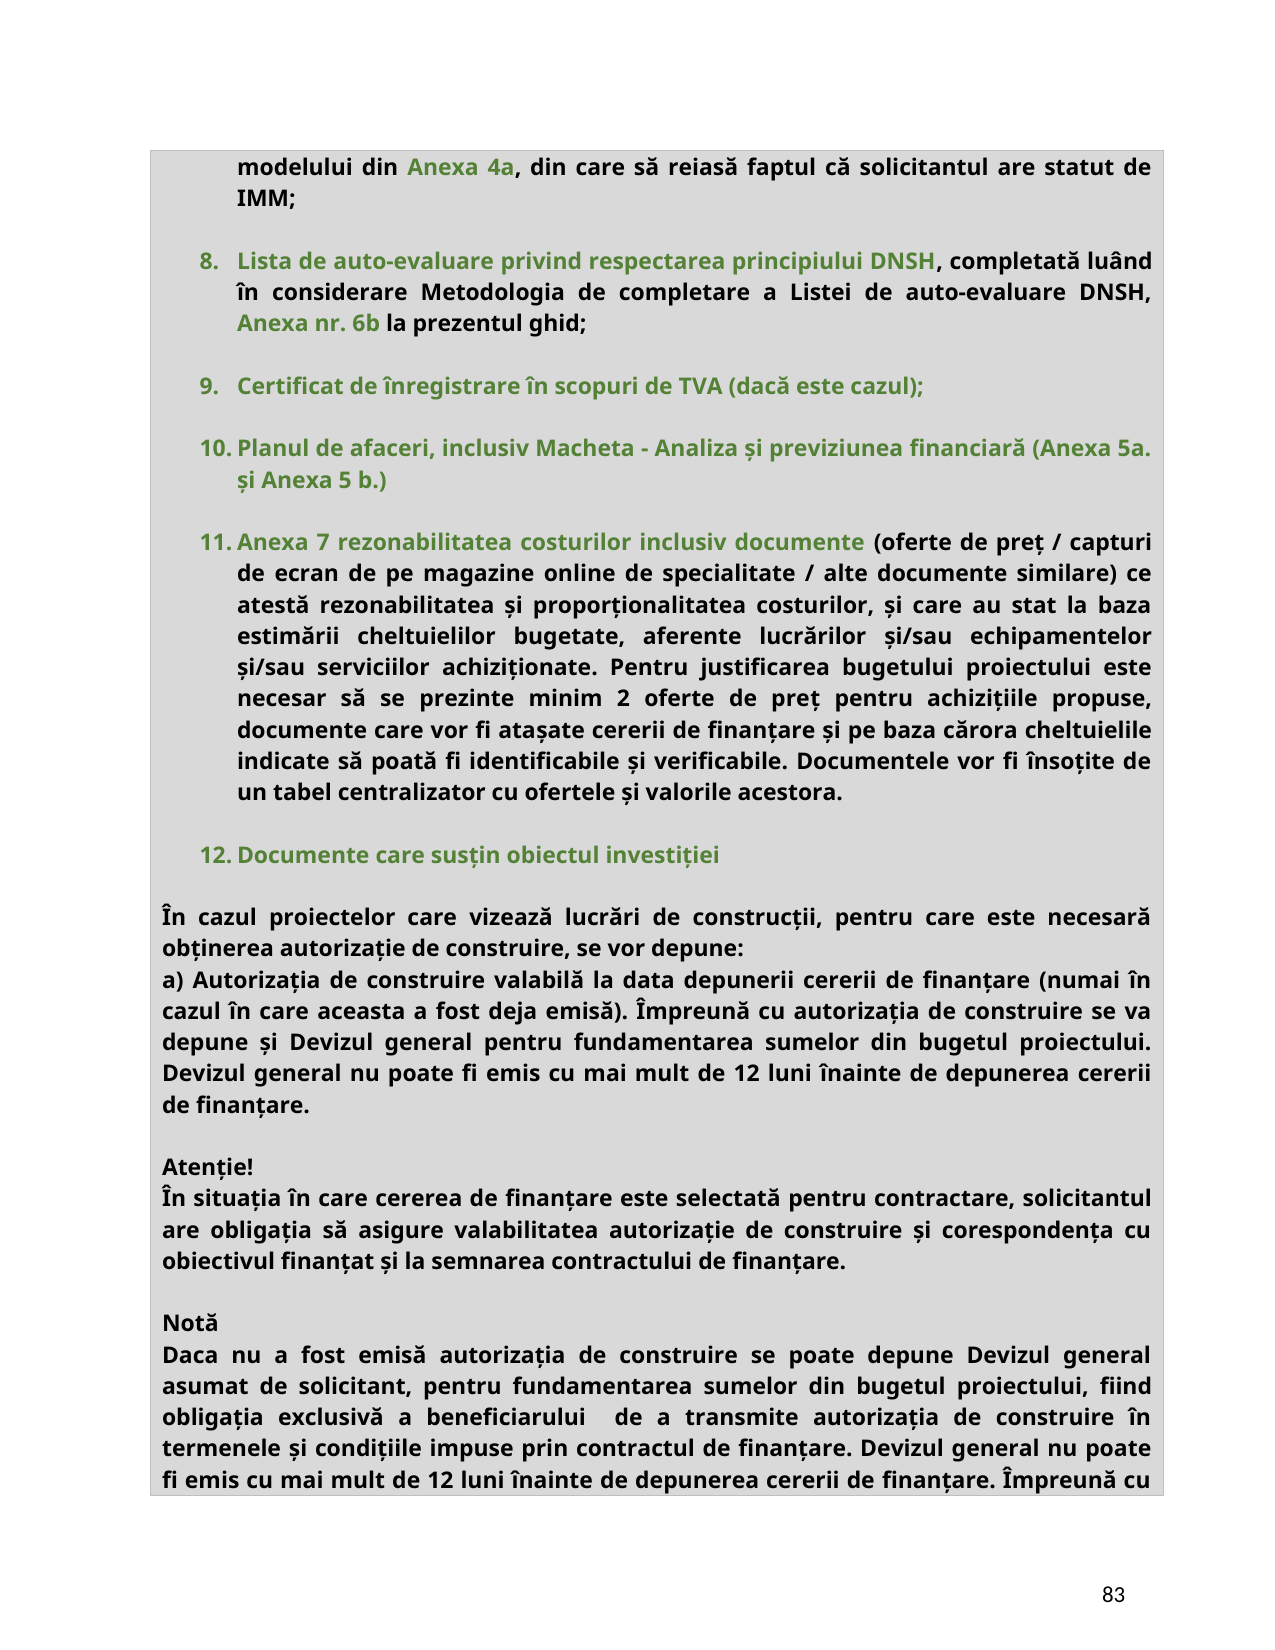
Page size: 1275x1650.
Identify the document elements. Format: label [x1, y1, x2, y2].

table_cell [151, 151, 1163, 1495]
